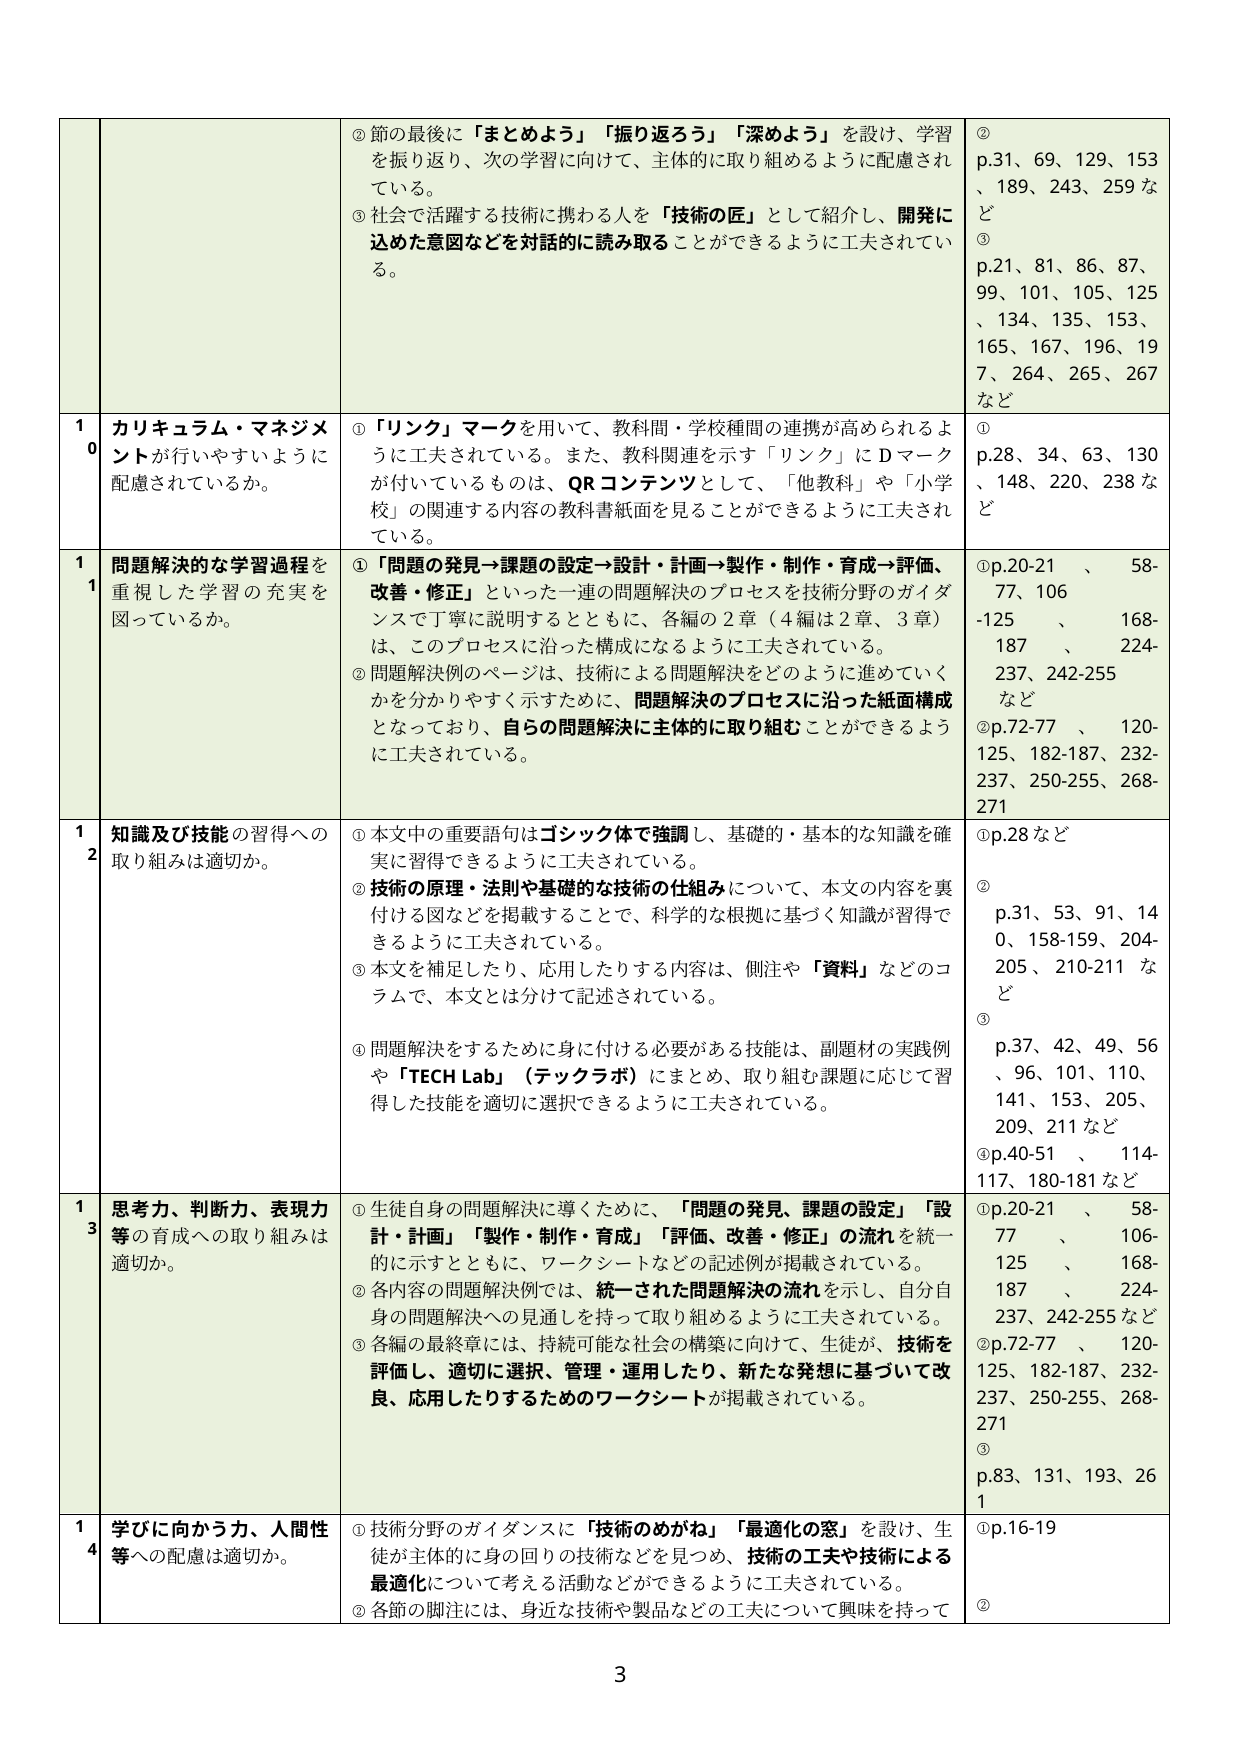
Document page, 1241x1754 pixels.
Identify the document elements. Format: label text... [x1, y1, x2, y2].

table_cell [341, 1515, 964, 1623]
table_cell 思考力、判断力、表現力等の育成への取り組みは適切か。 [101, 1194, 340, 1513]
table_cell ①本文中の重要語句はゴシック体で強調し、基礎的・基本的な知識を確実に習得できるように工夫されている。 ②技術の原理・法則や基礎的な技術の仕組みについて、本文の内容を裏付ける図などを掲載することで、科学的な根拠に基づく知識が習得できるように工夫されている。 ③本文を補足したり、応用したりする内容は、側注や「資料」などのコラムで、本文とは分けて記述されている。 ④問題解決をするために身に付ける必要がある技能は、副題材の実践例や「TECH Lab」（テックラボ）にまとめ、取り組む課題に応じて習得した技能を適切に選択できるように工夫されている。 [341, 820, 964, 1193]
table_cell 10 [60, 414, 99, 549]
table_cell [341, 119, 964, 413]
table_cell 11 [60, 550, 99, 819]
table_cell 9 [60, 119, 99, 413]
table_cell 12 [60, 820, 99, 1193]
table_cell ①「リンク」マークを用いて、教科間・学校種間の連携が高められるように工夫されている。また、教科関連を示す「リンク」にDマークが付いているものは、QRコンテンツとして、「他教科」や「小学校」の関連する内容の教科書紙面を見ることができるように工夫されている。 [341, 414, 964, 549]
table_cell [101, 1515, 340, 1623]
table_cell ①p.28、34、63、130、148、220、238など [966, 414, 1169, 549]
table_cell カリキュラム・マネジメントが行いやすいように配慮されているか。 [101, 414, 340, 549]
table_cell ①p.28など ②p.31、53、91、140、158-159、204-205、210-211 など ③p.37、42、49、56、96、101、110、141、153、205、209、211など ④p.40-51、114-117、180-181など [966, 820, 1169, 1193]
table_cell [101, 119, 340, 413]
table_cell ①p.20-21、58-77、106 -125、168-187、224-237、242-255 など ②p.72-77、120-125、182-187、232-237、250-255、268-271 [966, 550, 1169, 819]
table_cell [966, 119, 1169, 413]
table_cell 知識及び技能の習得への取り組みは適切か。 [101, 820, 340, 1193]
table_cell 問題解決的な学習過程を重視した学習の充実を図っているか。 [101, 550, 340, 819]
table_cell ①生徒自身の問題解決に導くために、「問題の発見、課題の設定」「設計・計画」「製作・制作・育成」「評価、改善・修正」の流れを統一的に示すとともに、ワークシートなどの記述例が掲載されている。 ②各内容の問題解決例では、統一された問題解決の流れを示し、自分自身の問題解決への見通しを持って取り組めるように工夫されている。 ③各編の最終章には、持続可能な社会の構築に向けて、生徒が、技術を評価し、適切に選択、管理・運用したり、新たな発想に基づいて改良、応用したりするためのワークシートが掲載されている。 [341, 1194, 964, 1513]
table_cell 13 [60, 1194, 99, 1513]
table_cell ①p.20-21、58-77、106-125、168-187、224-237、242-255など ②p.72-77、120-125、182-187、232-237、250-255、268-271 ③p.83、131、193、261 [966, 1194, 1169, 1513]
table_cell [966, 1515, 1169, 1623]
table_cell 14 [60, 1515, 99, 1623]
table_cell ①「問題の発見→課題の設定→設計・計画→製作・制作・育成→評価、改善・修正」といった一連の問題解決のプロセスを技術分野のガイダンスで丁寧に説明するとともに、各編の２章（４編は２章、３章）は、このプロセスに沿った構成になるように工夫されている。 ②問題解決例のページは、技術による問題解決をどのように進めていくかを分かりやすく示すために、問題解決のプロセスに沿った紙面構成となっており、自らの問題解決に主体的に取り組むことができるように工夫されている。 [341, 550, 964, 819]
